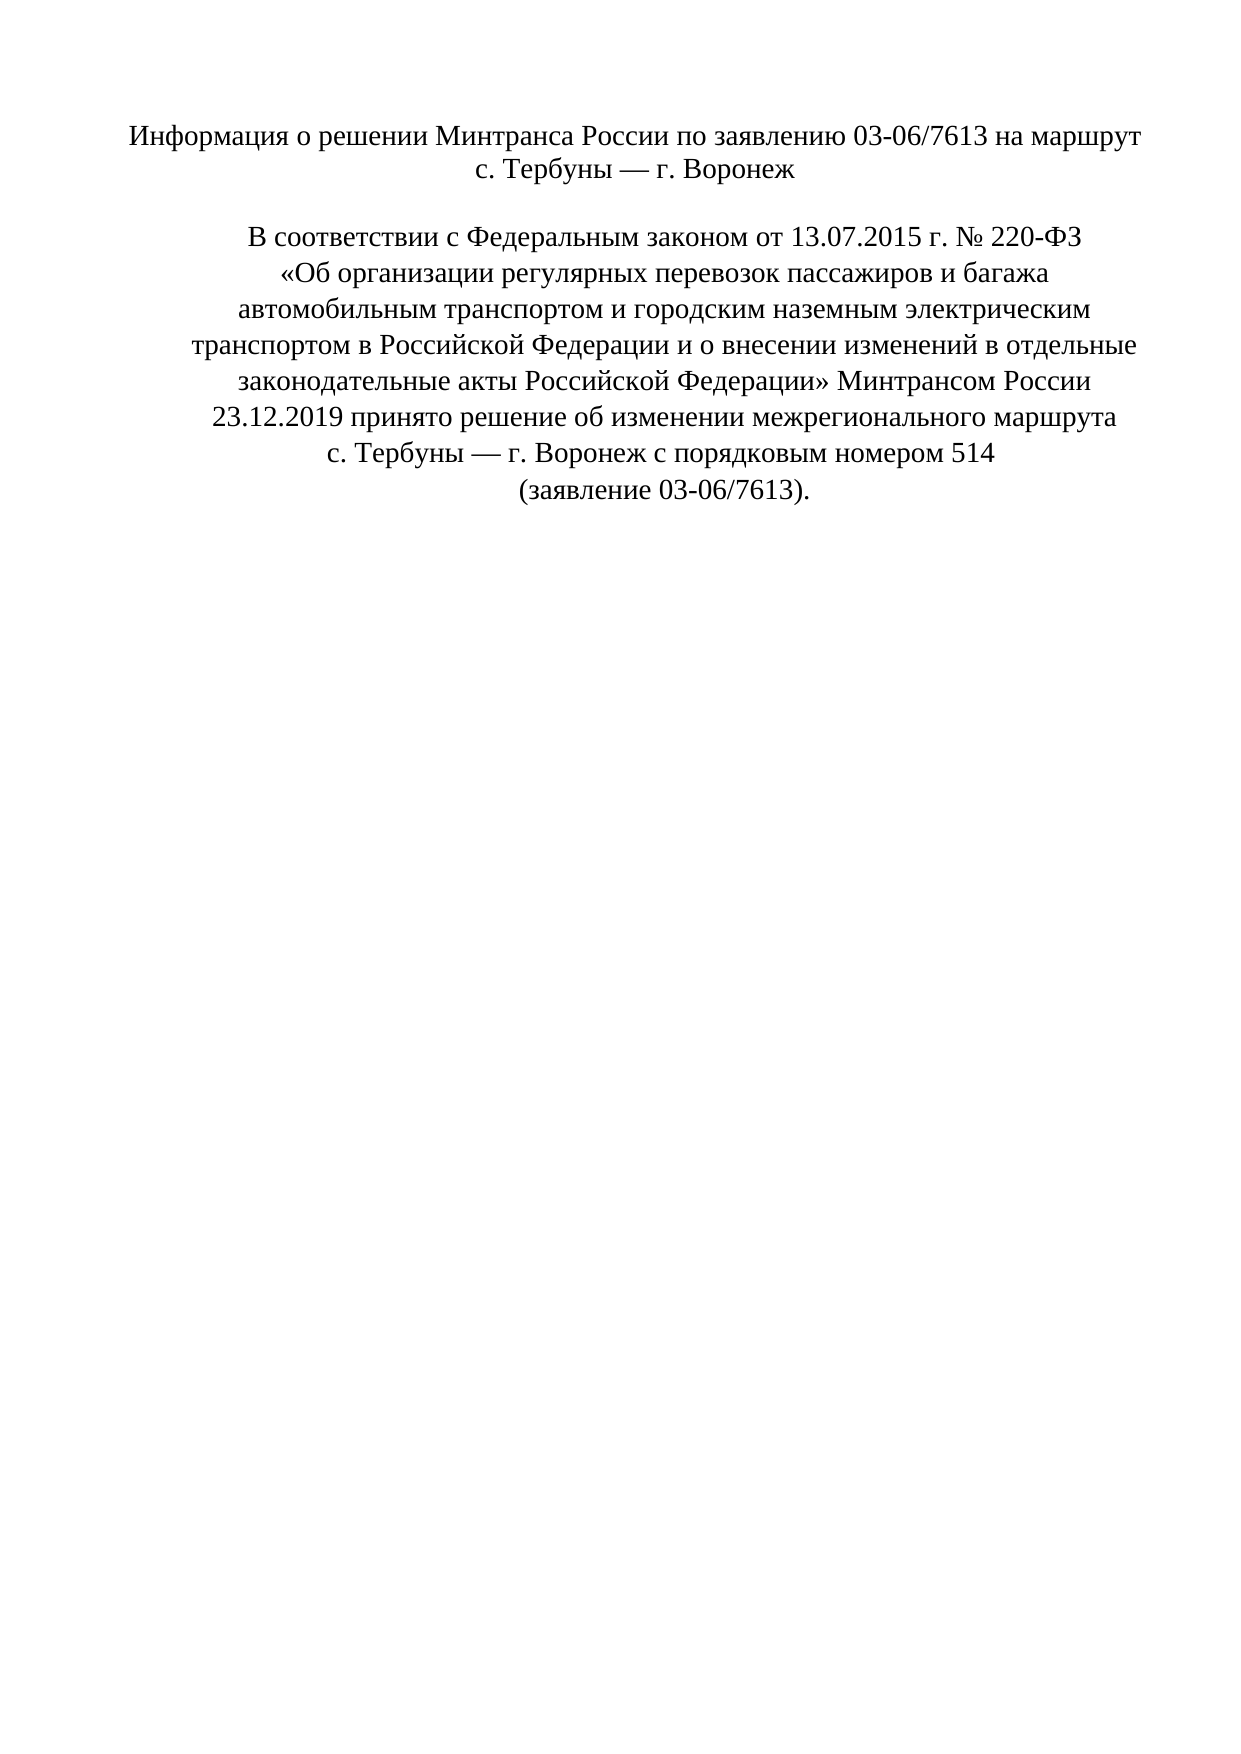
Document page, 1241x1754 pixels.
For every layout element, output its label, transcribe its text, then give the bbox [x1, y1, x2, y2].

text Информация о решении Минтранса России по заявлению 03-06/7613 на маршрут с. Тербуны — г. Воронеж [118, 118, 1152, 185]
text В соответствии с Федеральным законом от 13.07.2015 г. № 220-ФЗ «Об организации регулярных перевозок пассажиров и багажа автомобильным транспортом и городским наземным электрическим транспортом в Российской Федерации и о внесении изменений в отдельные законодательные акты Российской Федерации» Минтрансом России 23.12.2019 принято решение об изменении межрегионального маршрута с. Тербуны — г. Воронеж с порядковым номером 514 (заявление 03-06/7613). [177, 219, 1152, 505]
